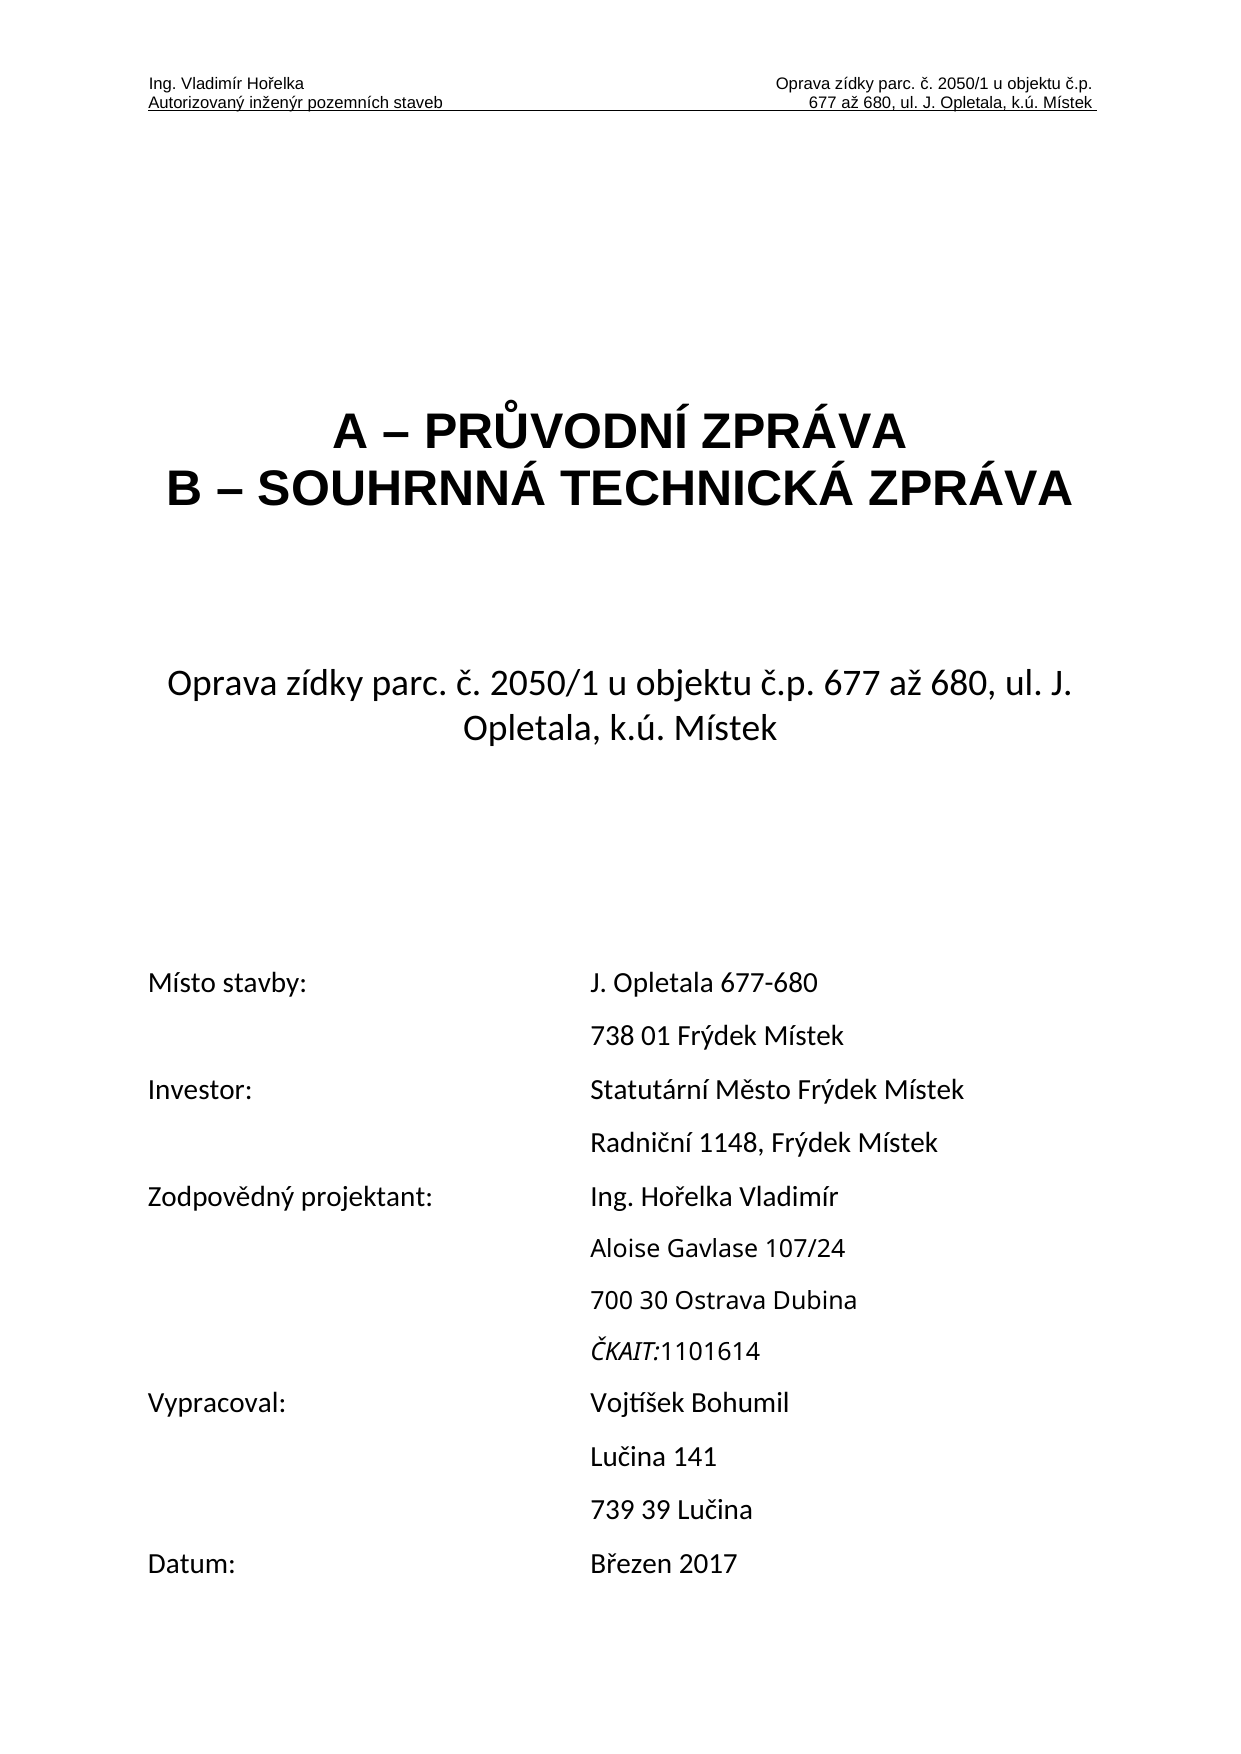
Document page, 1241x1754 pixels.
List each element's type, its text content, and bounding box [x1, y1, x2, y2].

text Oprava zídky parc. č. 2050/1 u objektu č.p. 677 až 680, ul. J. Opletala, k.ú. Místek [148, 658, 1092, 750]
text Místo stavby: J. Opletala 677-680 [148, 964, 1092, 999]
text Lučina 141 [148, 1438, 1092, 1474]
list Aloise Gavlase 107/24 [236, 1231, 1092, 1265]
text A – PRŮVODNÍ ZPRÁVA [148, 401, 1092, 458]
text B – SOUHRNNÁ TECHNICKÁ ZPRÁVA [148, 458, 1092, 516]
text Radniční 1148, Frýdek Místek [148, 1124, 1092, 1160]
text Vypracoval: Vojtíšek Bohumil [148, 1384, 1092, 1420]
text Datum: Březen 2017 [148, 1545, 1092, 1581]
text 738 01 Frýdek Místek [148, 1017, 1092, 1053]
text Zodpovědný projektant: Ing. Hořelka Vladimír [148, 1178, 1092, 1213]
list ČKAIT:1101614 [236, 1333, 1092, 1368]
list 700 30 Ostrava Dubina [236, 1282, 1092, 1317]
text 739 39 Lučina [148, 1491, 1092, 1527]
text Investor: Statutární Město Frýdek Místek [148, 1071, 1092, 1106]
